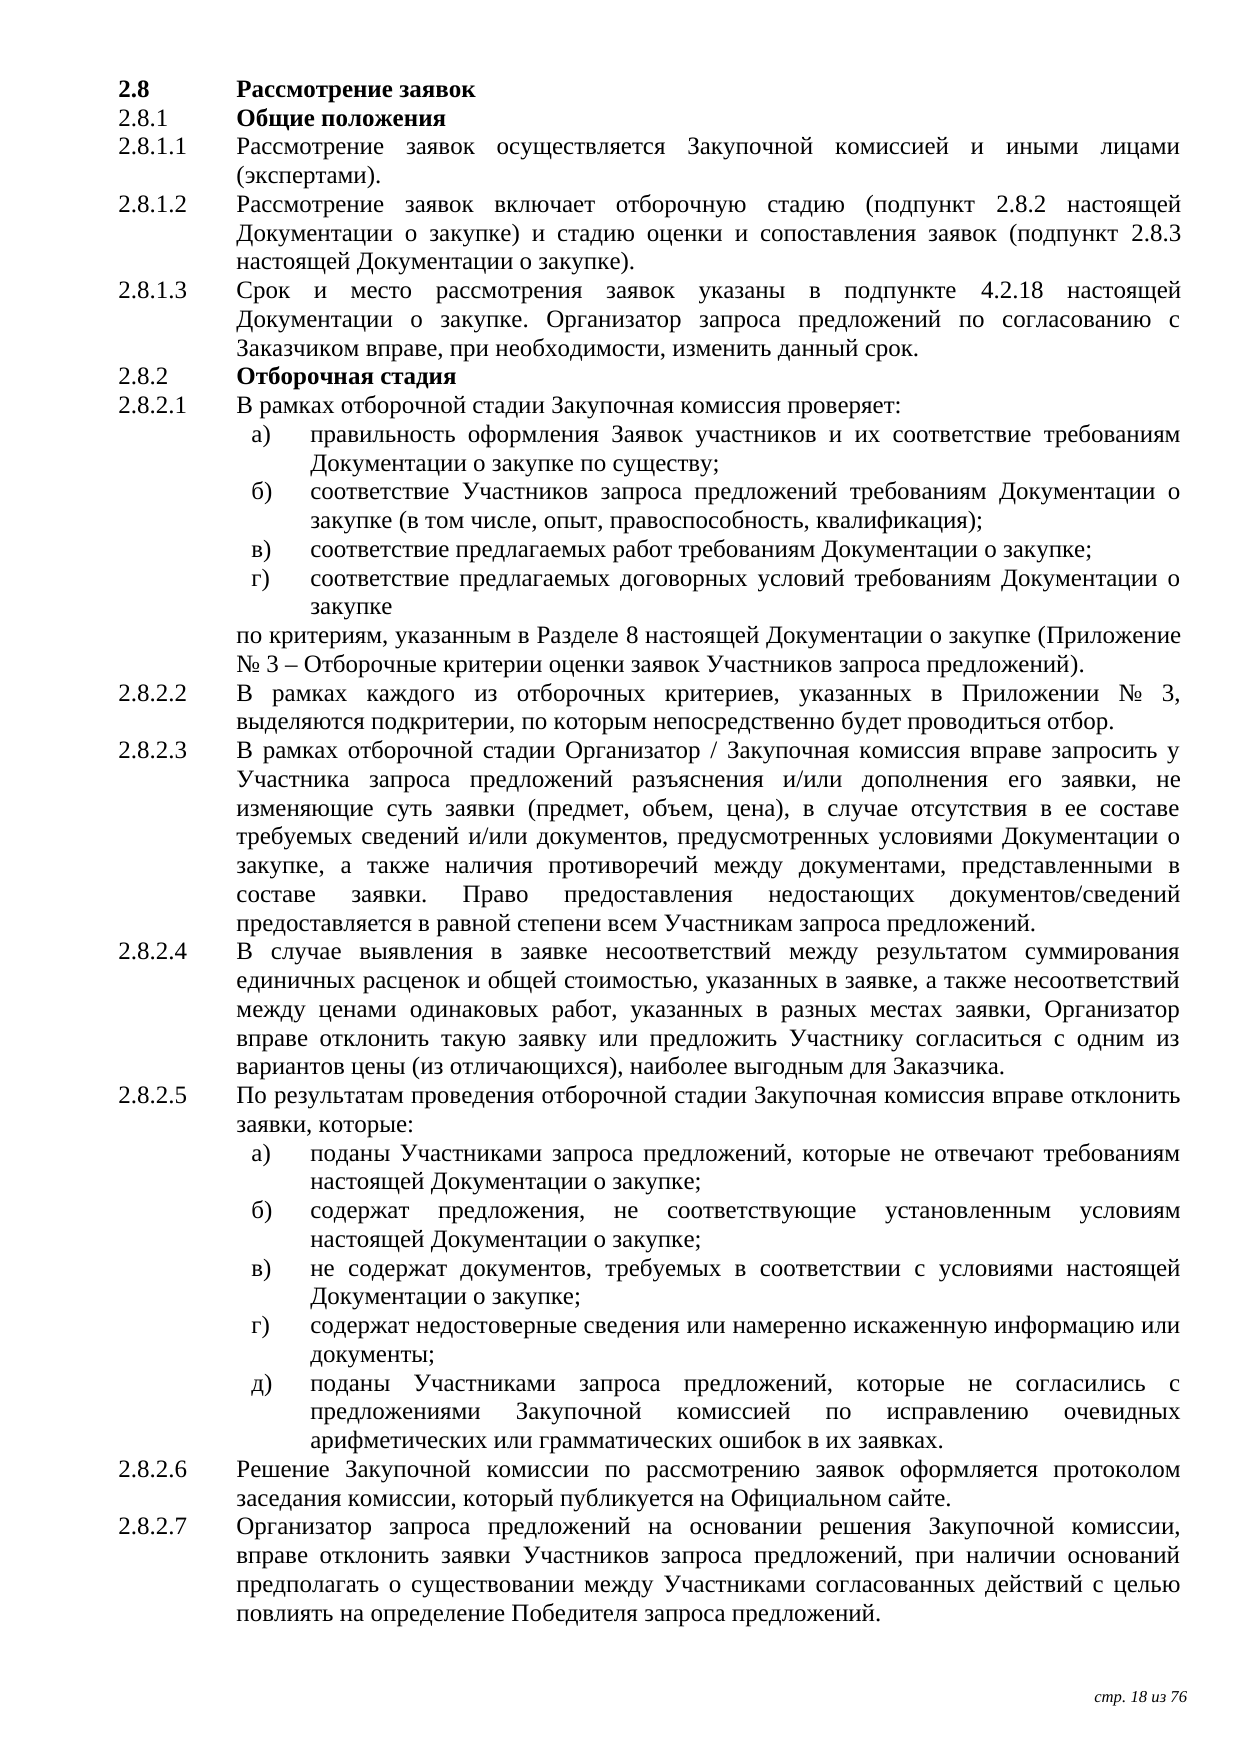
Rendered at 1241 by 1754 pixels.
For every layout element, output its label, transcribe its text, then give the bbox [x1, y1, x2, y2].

text поданы Участниками запроса предложений, которые не отвечают требованиям настоящей Документации о закупке; [251, 1138, 1181, 1195]
text Рассмотрение заявок осуществляется Закупочной комиссией и иными лицами (экспертами). [118, 131, 1181, 189]
text Решение Закупочной комиссии по рассмотрению заявок оформляется протоколом заседания комиссии, который публикуется на Официальном сайте. [118, 1454, 1181, 1511]
text В случае выявления в заявке несоответствий между результатом суммирования единичных расценок и общей стоимостью, указанных в заявке, а также несоответствий между ценами одинаковых работ, указанных в разных местах заявки, Организатор вправе отклонить такую заявку или предложить Участнику согласиться с одним из вариантов цены (из отличающихся), наиболее выгодным для Заказчика. [118, 936, 1181, 1080]
subtitle Рассмотрение заявок [118, 74, 1181, 103]
text поданы Участниками запроса предложений, которые не согласились с предложениями Закупочной комиссией по исправлению очевидных арифметических или грамматических ошибок в их заявках. [251, 1368, 1181, 1454]
text содержат недостоверные сведения или намеренно искаженную информацию или документы; [251, 1310, 1181, 1368]
text В рамках каждого из отборочных критериев, указанных в Приложении № 3, выделяются подкритерии, по которым непосредственно будет проводиться отбор. [118, 678, 1181, 735]
text Общие положения [118, 103, 1181, 131]
text содержат предложения, не соответствующие установленным условиям настоящей Документации о закупке; [251, 1195, 1181, 1253]
list по критериям, указанным в Разделе 8 настоящей Документации о закупке (Приложение № 3 – Отборочные критерии оценки заявок Участников запроса предложений). [236, 620, 1181, 678]
text Отборочная стадия [118, 361, 1181, 390]
text Рассмотрение заявок включает отборочную стадию (подпункт 2.8.2 настоящей Документации о закупке) и стадию оценки и сопоставления заявок (подпункт 2.8.3 настоящей Документации о закупке). [118, 189, 1181, 275]
text В рамках отборочной стадии Организатор / Закупочная комиссия вправе запросить у Участника запроса предложений разъяснения и/или дополнения его заявки, не изменяющие суть заявки (предмет, объем, цена), в случае отсутствия в ее составе требуемых сведений и/или документов, предусмотренных условиями Документации о закупке, а также наличия противоречий между документами, представленными в составе заявки. Право предоставления недостающих документов/сведений предоставляется в равной степени всем Участникам запроса предложений. [118, 735, 1181, 936]
text Организатор запроса предложений на основании решения Закупочной комиссии, вправе отклонить заявки Участников запроса предложений, при наличии оснований предполагать о существовании между Участниками согласованных действий с целью повлиять на определение Победителя запроса предложений. [118, 1511, 1181, 1626]
text Срок и место рассмотрения заявок указаны в подпункте 4.2.18 настоящей Документации о закупке. Организатор запроса предложений по согласованию с Заказчиком вправе, при необходимости, изменить данный срок. [118, 275, 1181, 361]
text не содержат документов, требуемых в соответствии с условиями настоящей Документации о закупке; [251, 1253, 1181, 1310]
text соответствие предлагаемых работ требованиям Документации о закупке; [251, 534, 1181, 563]
text соответствие предлагаемых договорных условий требованиям Документации о закупке [251, 563, 1181, 620]
text В рамках отборочной стадии Закупочная комиссия проверяет: [118, 390, 1181, 419]
text правильность оформления Заявок участников и их соответствие требованиям Документации о закупке по существу; [251, 419, 1181, 476]
text соответствие Участников запроса предложений требованиям Документации о закупке (в том числе, опыт, правоспособность, квалификация); [251, 476, 1181, 534]
text По результатам проведения отборочной стадии Закупочная комиссия вправе отклонить заявки, которые: [118, 1080, 1181, 1138]
